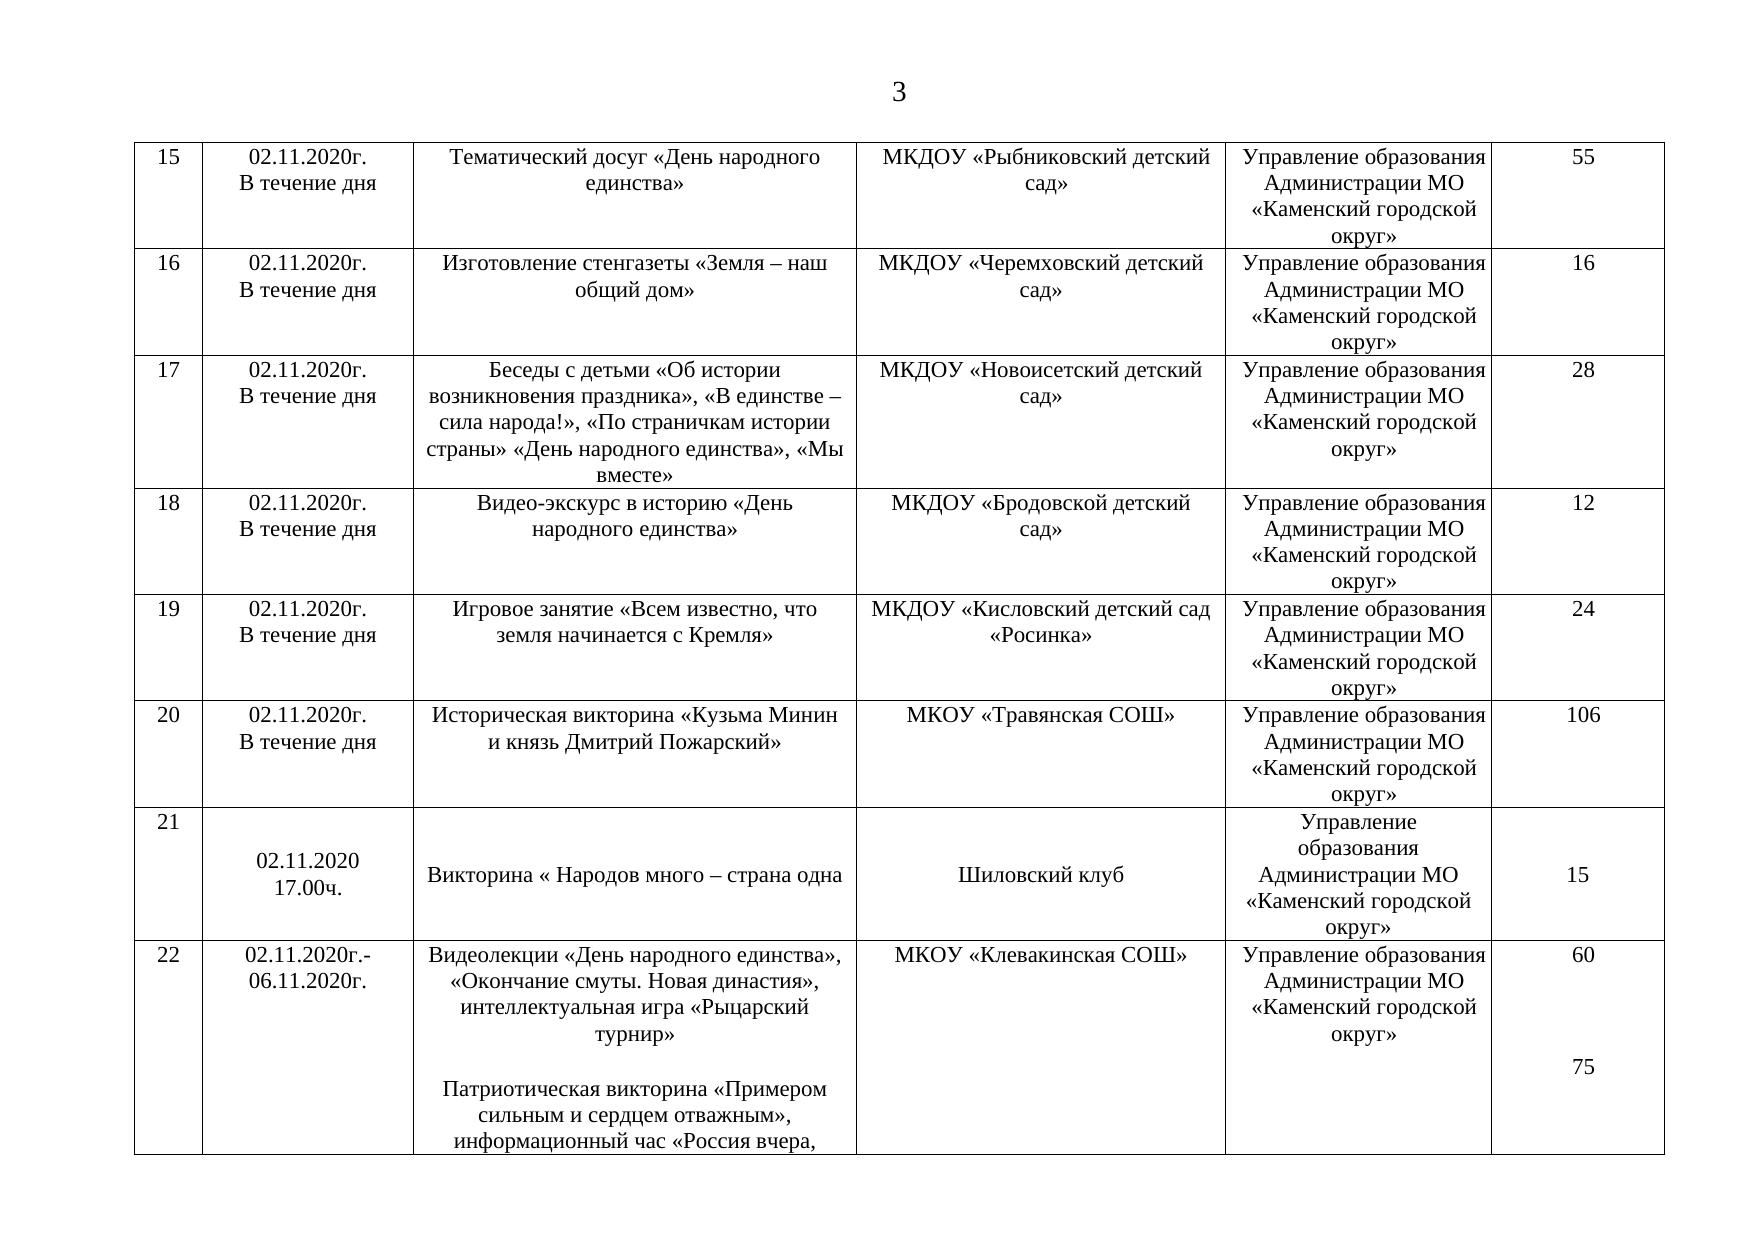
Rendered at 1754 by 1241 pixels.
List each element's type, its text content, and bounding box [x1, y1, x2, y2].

table_cell Управление образования Администрации МО «Каменский городской округ» [1226, 356, 1491, 487]
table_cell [203, 941, 413, 1154]
table_cell МКДОУ «Бродовской детский сад» [857, 489, 1225, 594]
table_cell Управление образования Администрации МО «Каменский городской округ» [1226, 808, 1491, 940]
table_cell 12 [1492, 489, 1664, 594]
table_cell 28 [1492, 356, 1664, 487]
table_cell Тематический досуг «День народного единства» [414, 143, 856, 248]
table_cell Управление образования Администрации МО «Каменский городской округ» [1226, 701, 1491, 807]
table_cell 18 [135, 489, 202, 594]
table_cell 22 [135, 941, 202, 1154]
table_cell 55 [1492, 143, 1664, 248]
table_cell МКДОУ «Черемховский детский сад» [857, 249, 1225, 355]
table_cell Управление образования Администрации МО «Каменский городской округ» [1226, 249, 1491, 355]
table_cell 02.11.2020 17.00ч. [203, 808, 413, 940]
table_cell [414, 941, 856, 1154]
table_cell Игровое занятие «Всем известно, что земля начинается с Кремля» [414, 595, 856, 700]
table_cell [857, 941, 1225, 1154]
table_cell 02.11.2020г. В течение дня [203, 701, 413, 807]
table_cell Управление образования Администрации МО «Каменский городской округ» [1226, 489, 1491, 594]
table_cell 24 [1492, 595, 1664, 700]
table_cell Викторина « Народов много – страна одна [414, 808, 856, 940]
table_cell 02.11.2020г. В течение дня [203, 595, 413, 700]
table_cell 19 [135, 595, 202, 700]
table_cell МКДОУ «Рыбниковский детский сад» [857, 143, 1225, 248]
table_cell 02.11.2020г. В течение дня [203, 356, 413, 487]
table_cell Видео-экскурс в историю «День народного единства» [414, 489, 856, 594]
table_cell Управление образования Администрации МО «Каменский городской округ» [1226, 595, 1491, 700]
table_cell 16 [135, 249, 202, 355]
table_cell Историческая викторина «Кузьма Минин и князь Дмитрий Пожарский» [414, 701, 856, 807]
table_cell 17 [135, 356, 202, 487]
table_cell 02.11.2020г. В течение дня [203, 249, 413, 355]
table_cell Беседы с детьми «Об истории возникновения праздника», «В единстве – сила народа!», «По страничкам истории страны» «День народного единства», «Мы вместе» [414, 356, 856, 487]
table_cell 20 [135, 701, 202, 807]
table_cell Изготовление стенгазеты «Земля – наш общий дом» [414, 249, 856, 355]
table_cell 15 [135, 143, 202, 248]
table_cell МКДОУ «Кисловский детский сад «Росинка» [857, 595, 1225, 700]
table_cell Шиловский клуб [857, 808, 1225, 940]
table_cell 106 [1492, 701, 1664, 807]
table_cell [1226, 941, 1491, 1154]
table_cell 21 [135, 808, 202, 940]
table_cell 02.11.2020г. В течение дня [203, 489, 413, 594]
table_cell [203, 143, 413, 248]
table_cell 60 75 [1492, 941, 1664, 1154]
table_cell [1226, 143, 1491, 248]
table_cell 16 [1492, 249, 1664, 355]
table_cell МКДОУ «Новоисетский детский сад» [857, 356, 1225, 487]
table_cell 15 [1492, 808, 1664, 940]
table_cell МКОУ «Травянская СОШ» [857, 701, 1225, 807]
